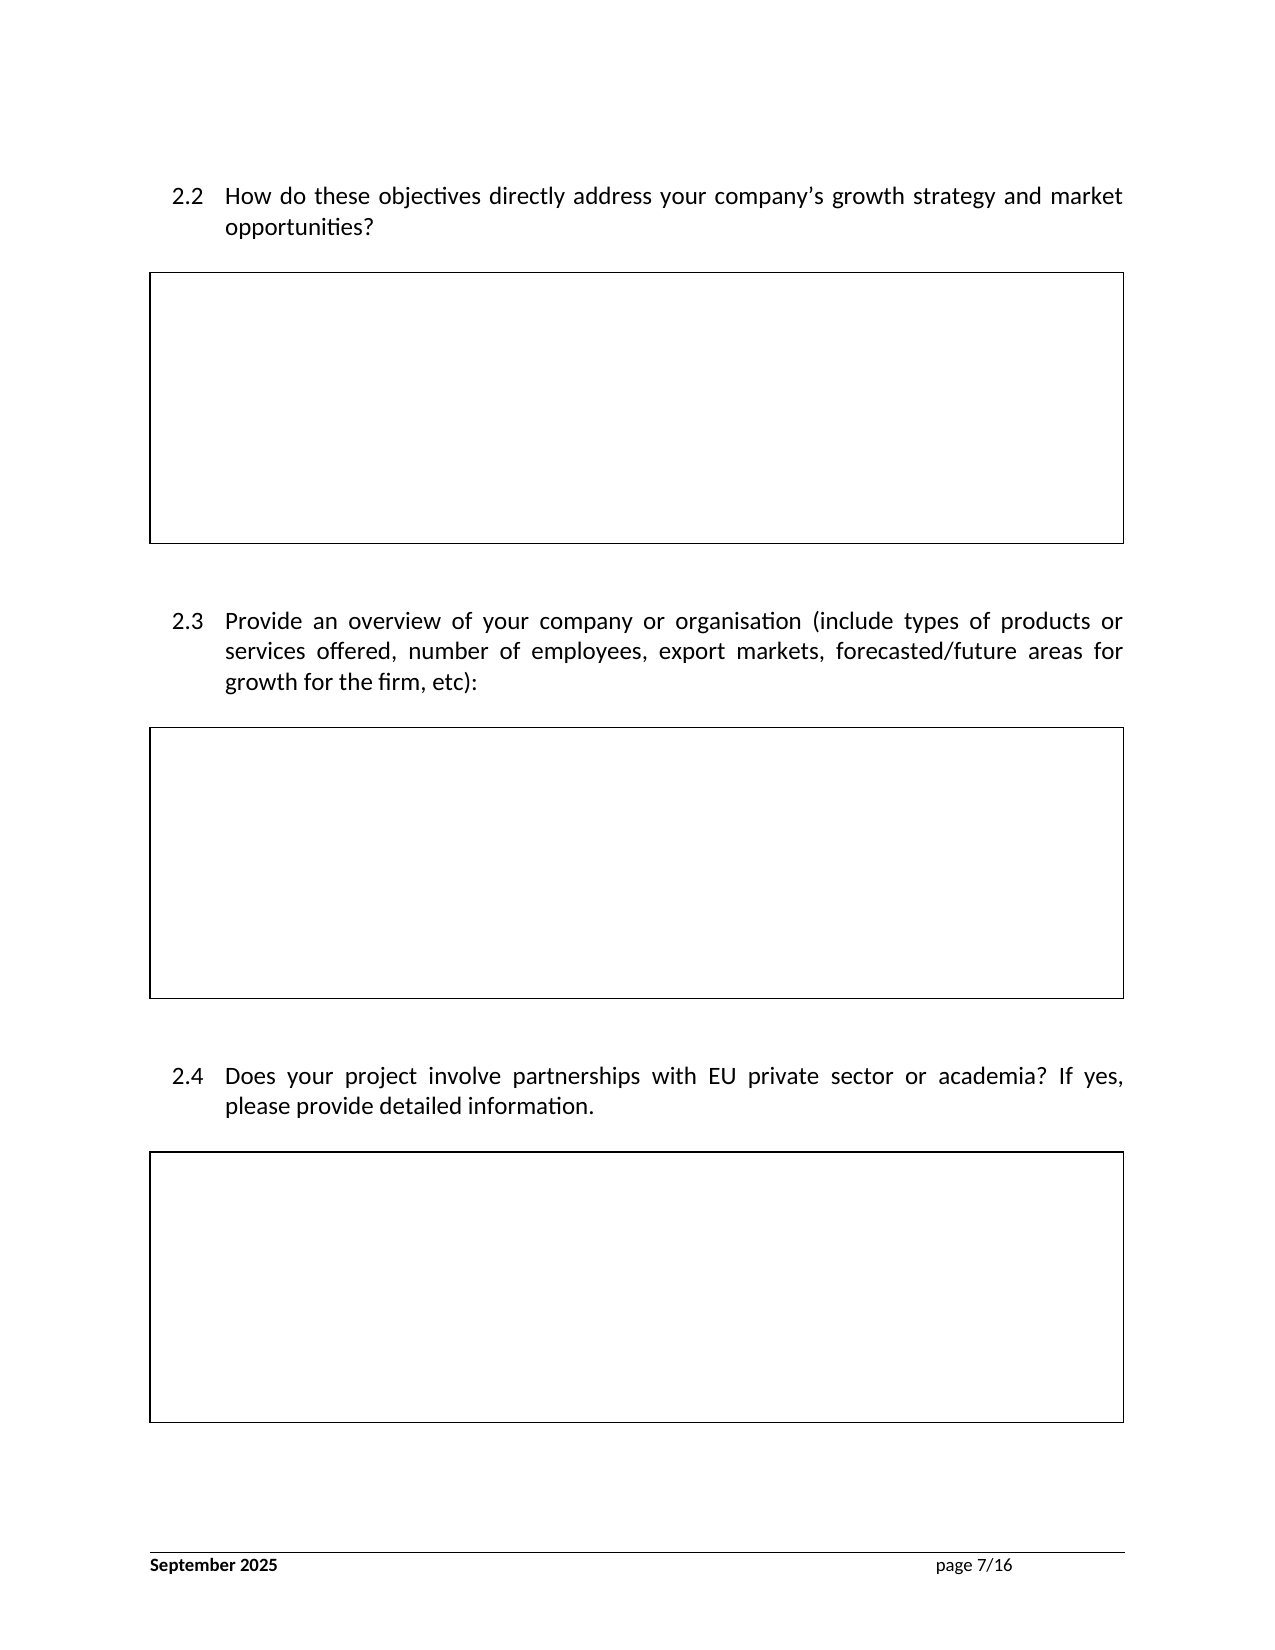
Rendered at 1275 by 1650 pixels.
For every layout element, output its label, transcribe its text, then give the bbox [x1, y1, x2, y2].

table_header [151, 1153, 1123, 1422]
table_header [151, 728, 1123, 998]
list Does your project involve partnerships with EU private sector or academia? If yes, please provide detailed information. [187, 1060, 1125, 1121]
table_header [151, 273, 1123, 543]
list How do these objectives directly address your company’s growth strategy and market opportunities? [187, 181, 1125, 242]
list Provide an overview of your company or organisation (include types of products or services offered, number of employees, export markets, forecasted/future areas for growth for the firm, etc): [187, 605, 1125, 696]
